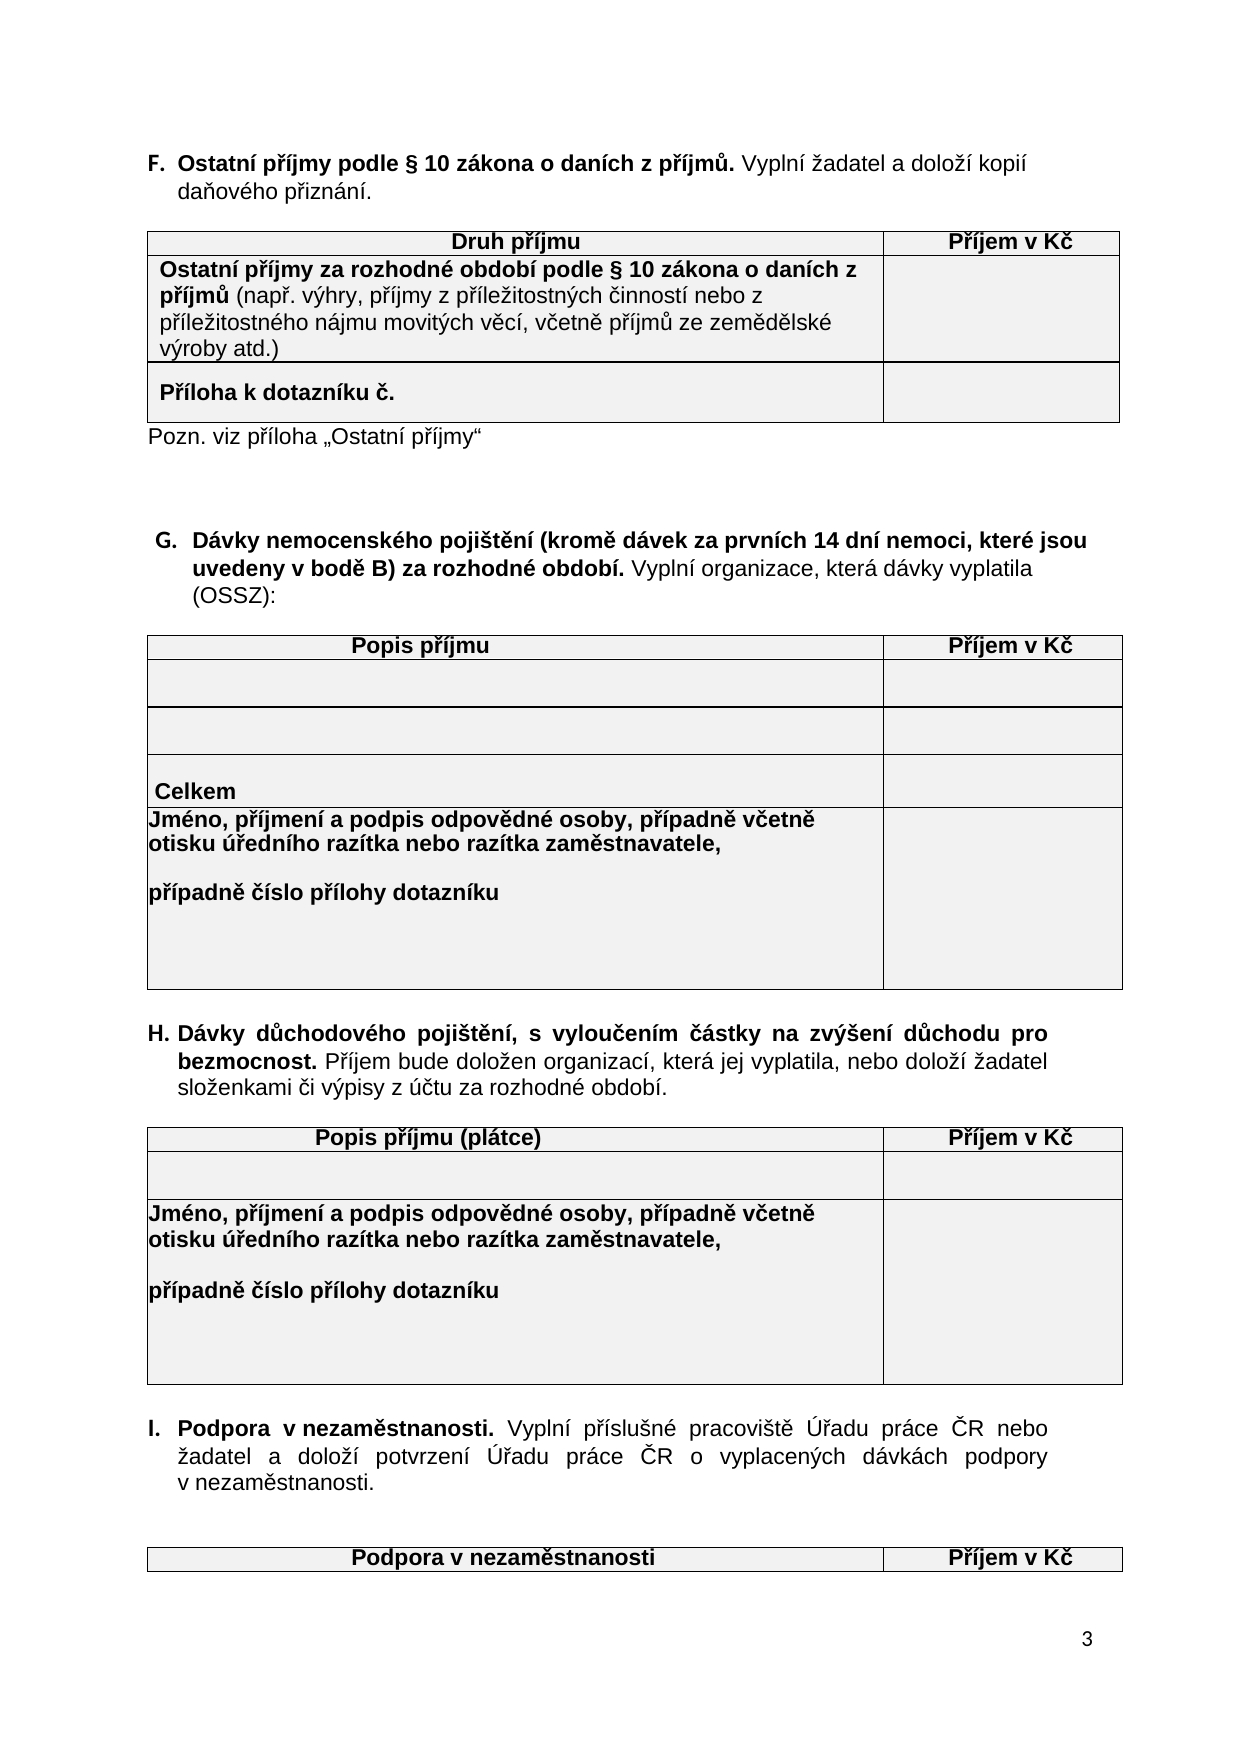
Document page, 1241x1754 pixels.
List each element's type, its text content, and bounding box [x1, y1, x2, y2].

table_cell [148, 708, 883, 754]
table_header Popis příjmu [148, 636, 883, 658]
table_header Příjem v Kč [884, 1128, 1122, 1151]
table_header Druh příjmu [148, 232, 883, 255]
table_header Podpora v nezaměstnanosti [148, 1548, 883, 1571]
table_cell [884, 256, 1119, 361]
table_cell Jméno, příjmení a podpis odpovědné osoby, případně včetně otisku úředního razítka nebo razítka zaměstnavatele, případně číslo přílohy dotazníku [148, 808, 883, 989]
table_header Příjem v Kč [884, 232, 1119, 255]
text Pozn. viz příloha „Ostatní příjmy“ [148, 423, 1093, 449]
table_cell [884, 363, 1119, 422]
list Dávky důchodového pojištění, s vyloučením částky na zvýšení důchodu pro bezmocnost. Příjem bude doložen organizací, která jej vyplatila, nebo doloží žadatel složenkami či výpisy z účtu za rozhodné období. [148, 1017, 1048, 1100]
table_cell [884, 1200, 1122, 1384]
table_cell [148, 660, 883, 706]
table_cell [148, 1152, 883, 1199]
table_header Popis příjmu (plátce) [148, 1128, 883, 1151]
table_cell Celkem [148, 755, 883, 807]
list Dávky nemocenského pojištění (kromě dávek za prvních 14 dní nemoci, které jsou uvedeny v bodě B) za rozhodné období. Vyplní organizace, která dávky vyplatila (OSSZ): [155, 525, 1093, 608]
table_cell Příloha k dotazníku č. [148, 363, 883, 422]
table_cell [884, 708, 1122, 754]
table_header Příjem v Kč [884, 636, 1122, 658]
table_cell Jméno, příjmení a podpis odpovědné osoby, případně včetně otisku úředního razítka nebo razítka zaměstnavatele, případně číslo přílohy dotazníku [148, 1200, 883, 1384]
table_cell [884, 755, 1122, 807]
table_cell [884, 660, 1122, 706]
list Ostatní příjmy podle § 10 zákona o daních z příjmů. Vyplní žadatel a doloží kopií daňového přiznání. [148, 148, 1084, 204]
table_cell [884, 1152, 1122, 1199]
table_cell [884, 808, 1122, 989]
list Podpora v nezaměstnanosti. Vyplní příslušné pracoviště Úřadu práce ČR nebo žadatel a doloží potvrzení Úřadu práce ČR o vyplacených dávkách podpory v nezaměstnanosti. [148, 1412, 1048, 1496]
table_cell Ostatní příjmy za rozhodné období podle § 10 zákona o daních z příjmů (např. výhry, příjmy z příležitostných činností nebo z příležitostného nájmu movitých věcí, včetně příjmů ze zemědělské výroby atd.) [148, 256, 883, 361]
table_header Příjem v Kč [884, 1548, 1122, 1571]
